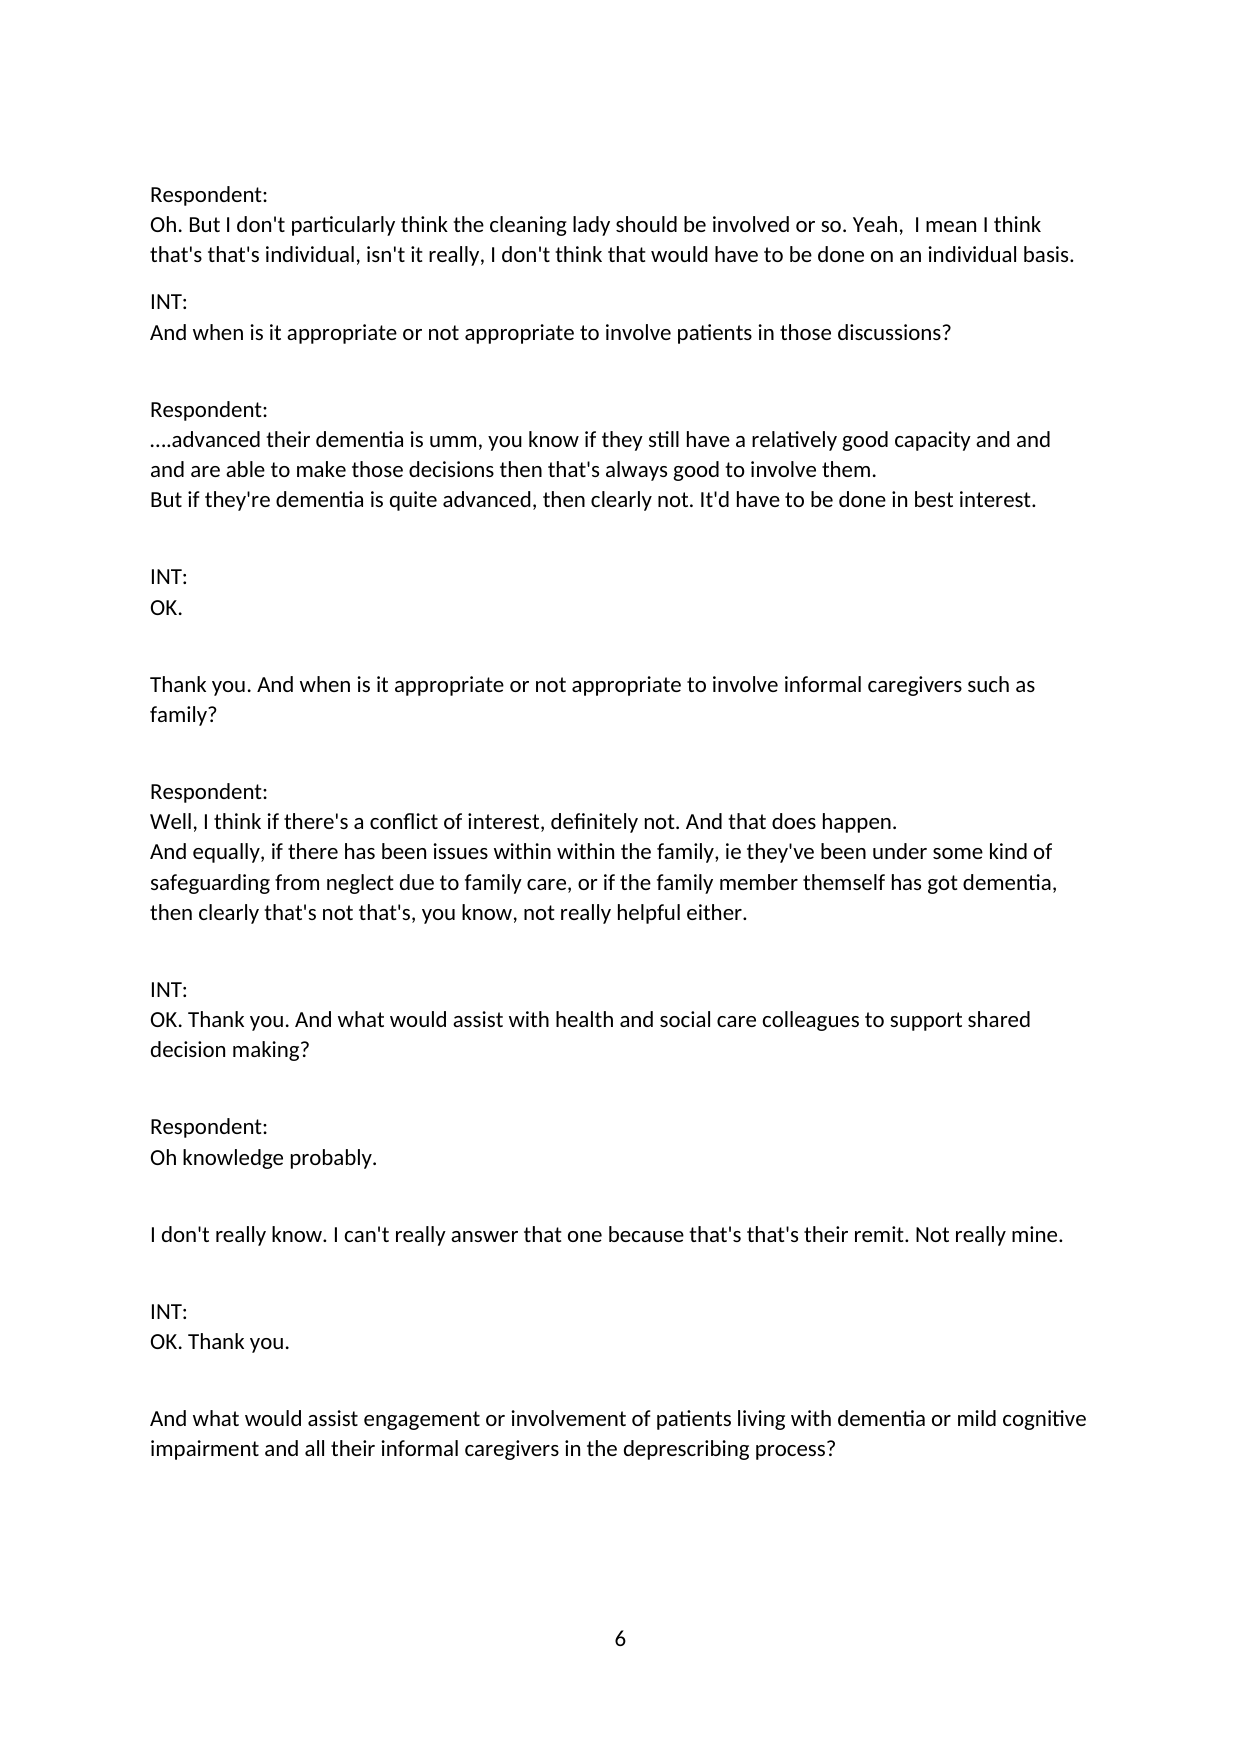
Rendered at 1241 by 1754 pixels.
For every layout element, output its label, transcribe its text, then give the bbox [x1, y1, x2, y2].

text INT: And when is it appropriate or not appropriate to involve patients in those discussions? [150, 287, 1090, 346]
text Respondent: ….advanced their dementia is umm, you know if they still have a relatively good capacity and and and are able to make those decisions then that's always good to involve them. But if they're dementia is quite advanced, then clearly not. It'd have to be done in best interest. [150, 364, 1090, 513]
text INT: OK. [150, 532, 1090, 621]
text Respondent: Oh. But I don't particularly think the cleaning lady should be involved or so. Yeah, I mean I think that's that's individual, isn't it really, I don't think that would have to be done on an individual basis. [150, 150, 1090, 269]
text INT: OK. Thank you. [150, 1267, 1090, 1355]
text INT: OK. Thank you. And what would assist with health and social care colleagues to support shared decision making? [150, 945, 1090, 1063]
text Thank you. And when is it appropriate or not appropriate to involve informal caregivers such as family? [150, 639, 1090, 728]
text I don't really know. I can't really answer that one because that's that's their remit. Not really mine. [150, 1189, 1090, 1248]
text Respondent: Oh knowledge probably. [150, 1082, 1090, 1171]
text And what would assist engagement or involvement of patients living with dementia or mild cognitive impairment and all their informal caregivers in the deprescribing process? [150, 1374, 1090, 1462]
text Respondent: Well, I think if there's a conflict of interest, definitely not. And that does happen. And equally, if there has been issues within within the family, ie they've been under some kind of safeguarding from neglect due to family care, or if the family member themself has got dementia, then clearly that's not that's, you know, not really helpful either. [150, 747, 1090, 926]
